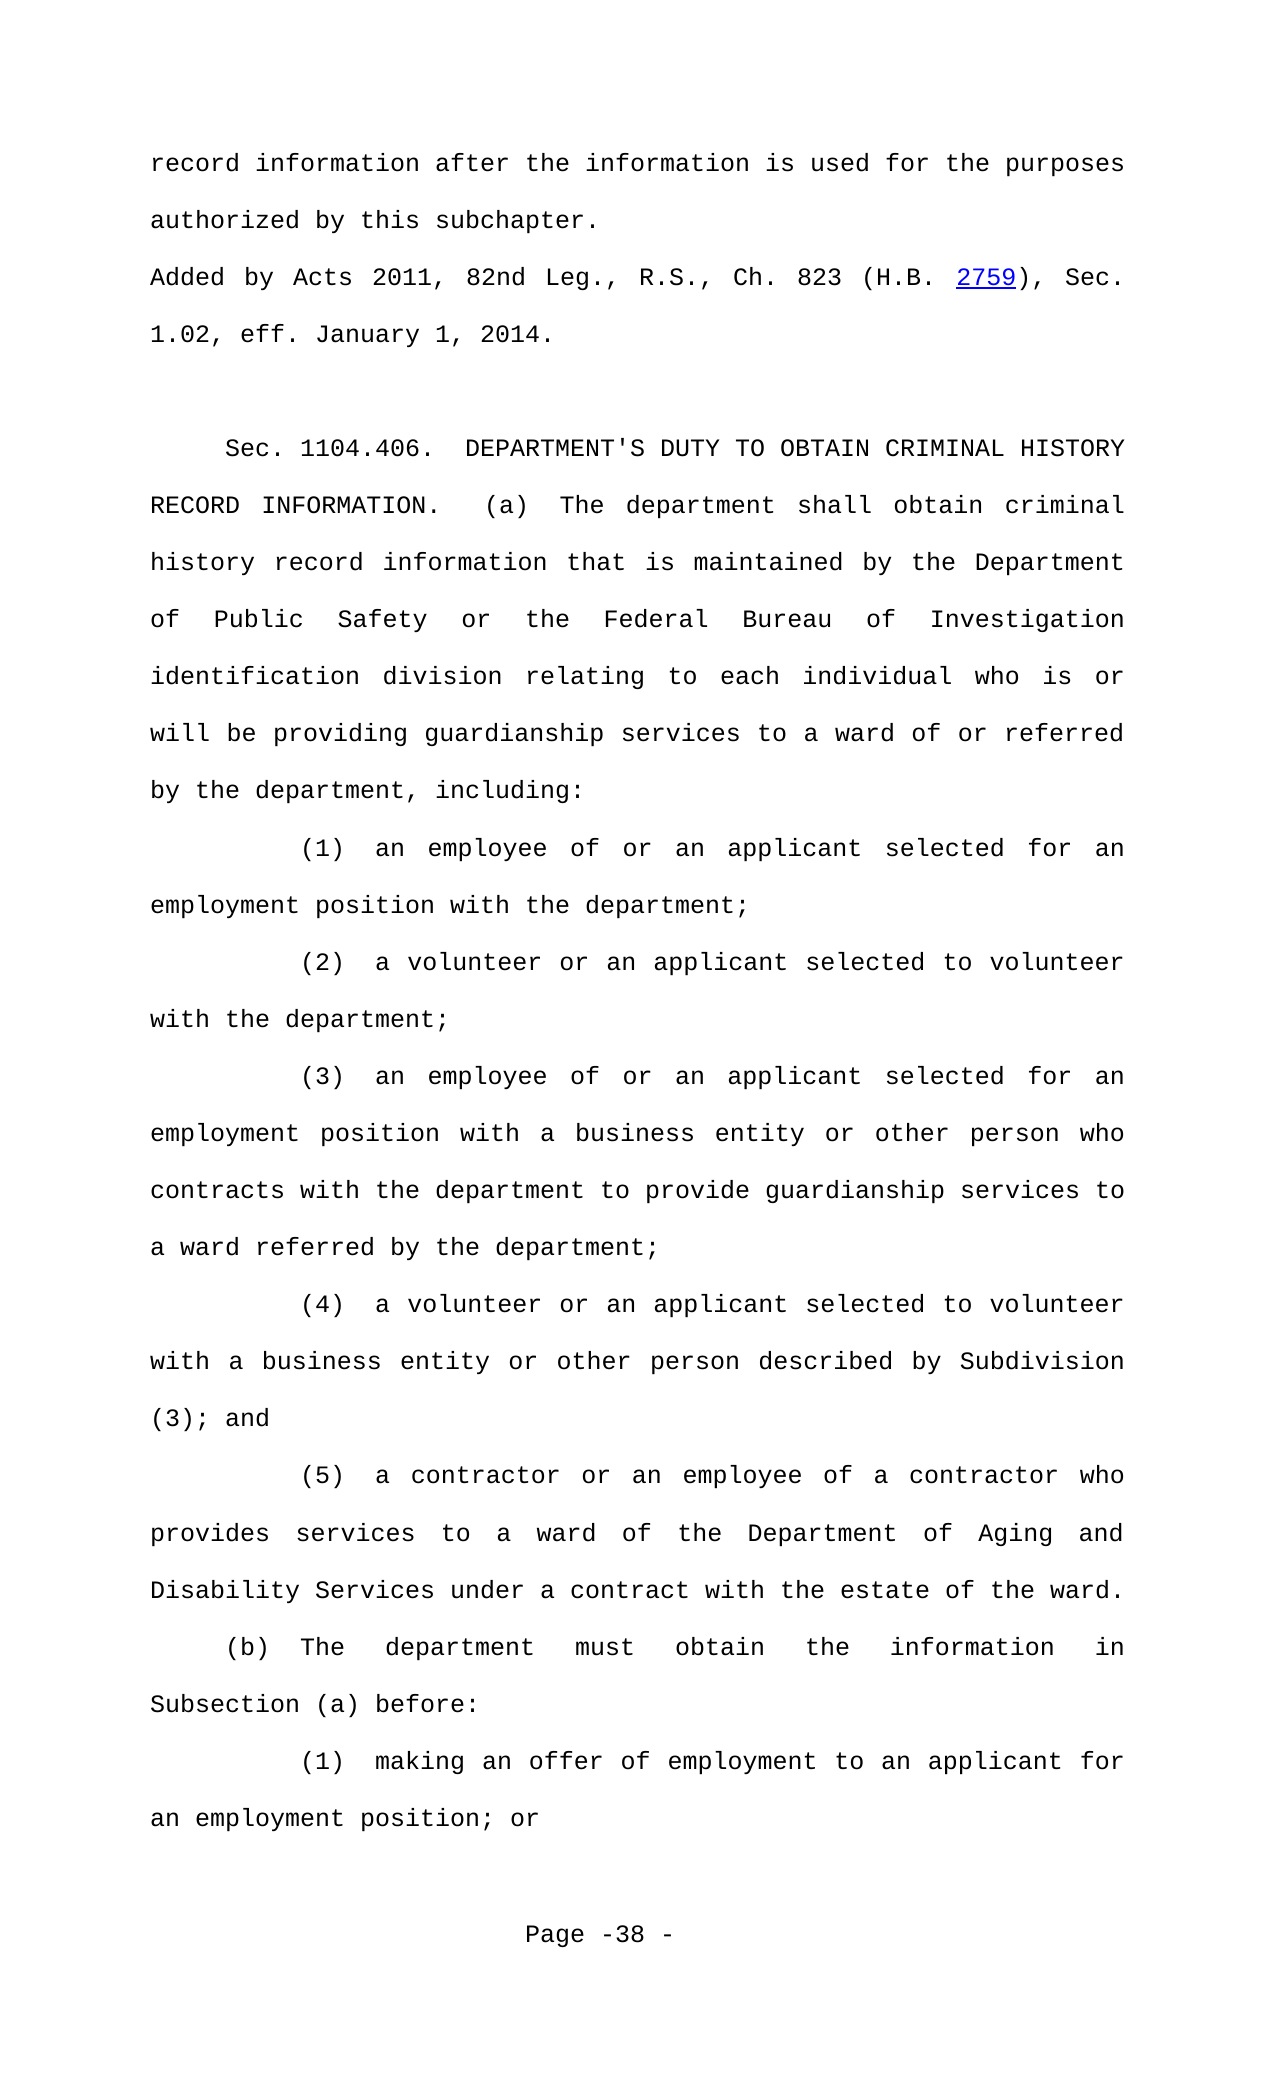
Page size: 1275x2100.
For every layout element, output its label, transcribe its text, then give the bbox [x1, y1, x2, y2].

text (1) an employee of or an applicant selected for an employment position with the department; [150, 835, 1125, 921]
text (b) The department must obtain the information in Subsection (a) before: [150, 1634, 1125, 1720]
text (2) a volunteer or an applicant selected to volunteer with the department; [150, 949, 1125, 1035]
text (4) a volunteer or an applicant selected to volunteer with a business entity or other person described by Subdivision (3); and [150, 1292, 1125, 1434]
text (5) a contractor or an employee of a contractor who provides services to a ward of the Department of Aging and Disability Services under a contract with the estate of the ward. [150, 1463, 1125, 1606]
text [150, 150, 1125, 236]
text Sec. 1104.406. DEPARTMENT'S DUTY TO OBTAIN CRIMINAL HISTORY RECORD INFORMATION. (a) The department shall obtain criminal history record information that is maintained by the Department of Public Safety or the Federal Bureau of Investigation identification division relating to each individual who is or will be providing guardianship services to a ward of or referred by the department, including: [150, 435, 1125, 806]
text (1) making an offer of employment to an applicant for an employment position; or [150, 1748, 1125, 1834]
text Added by Acts 2011, 82nd Leg., R.S., Ch. 823 (H.B. 2759), Sec. 1.02, eff. January 1, 2014. [150, 264, 1125, 350]
text (3) an employee of or an applicant selected for an employment position with a business entity or other person who contracts with the department to provide guardianship services to a ward referred by the department; [150, 1063, 1125, 1263]
